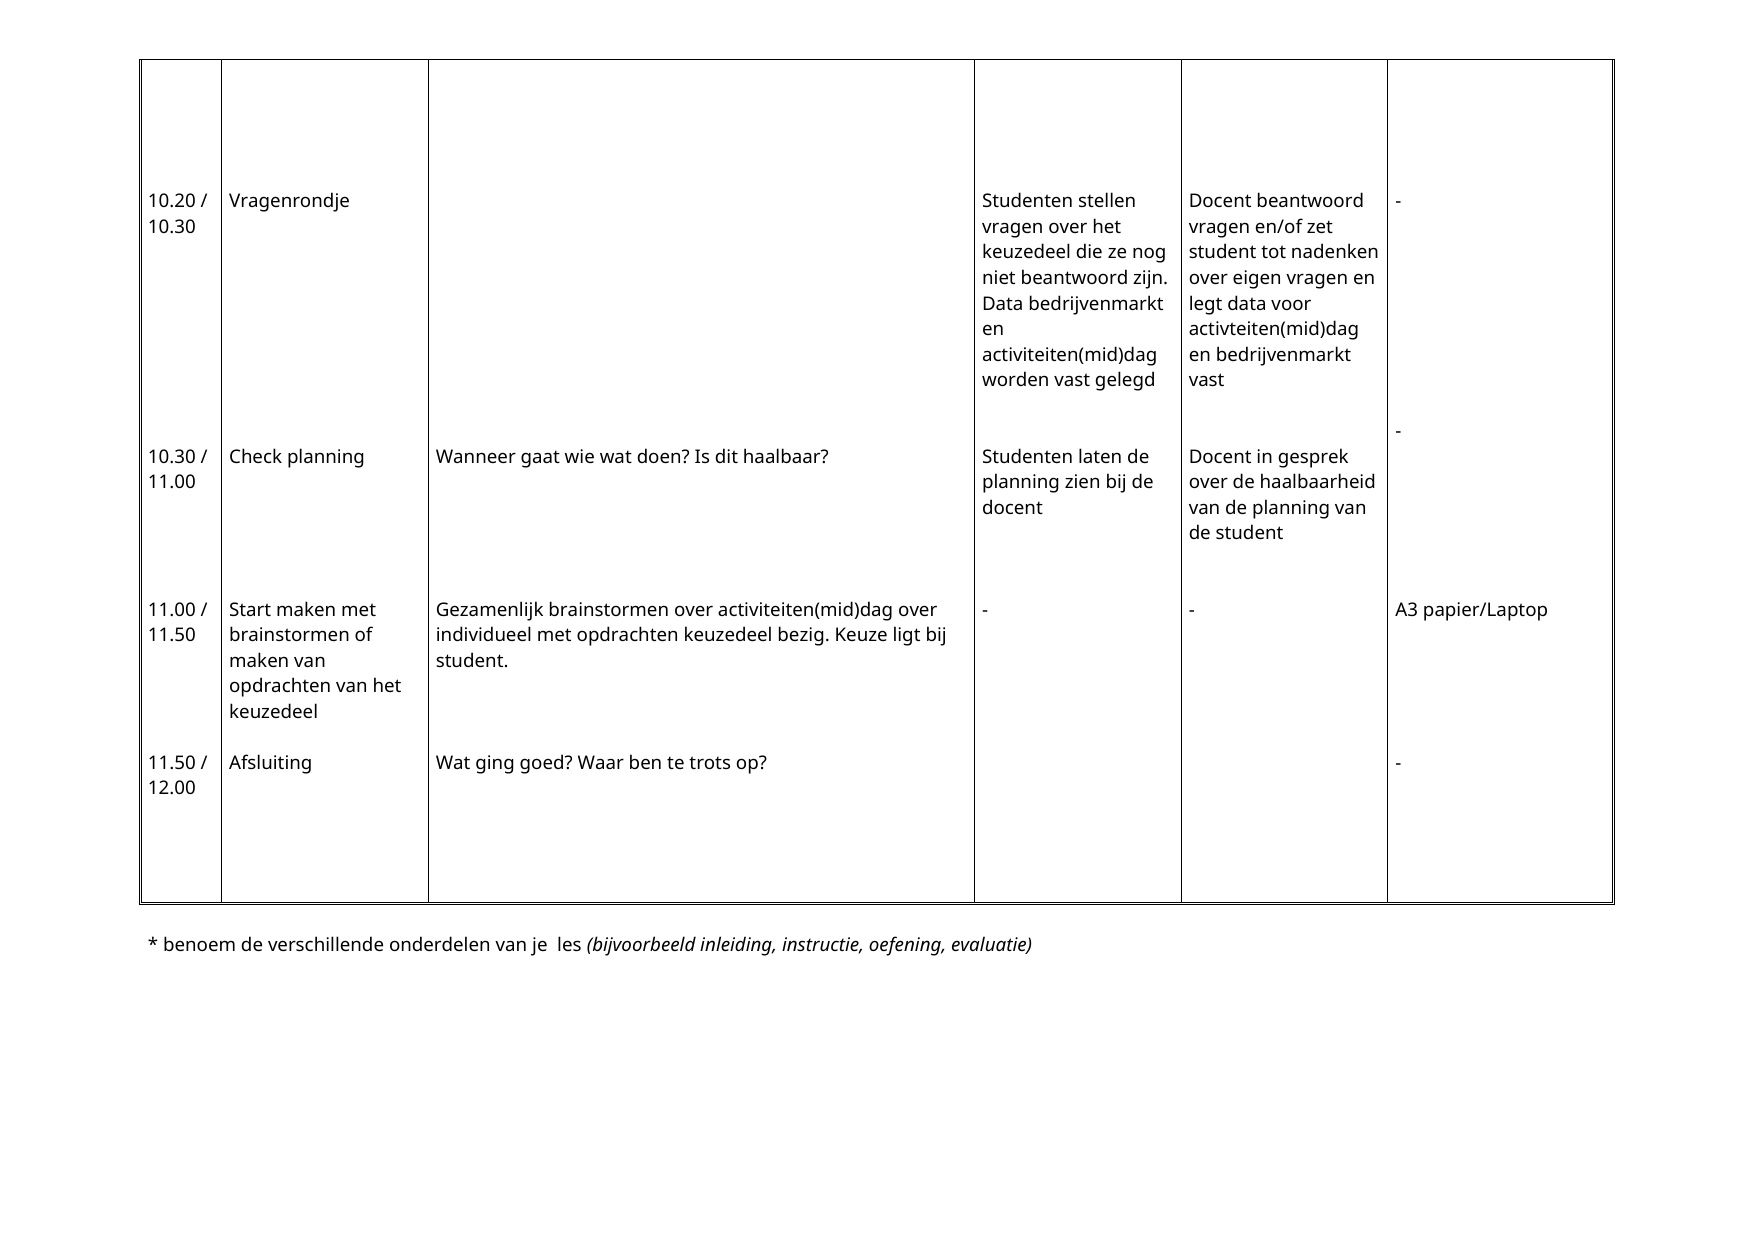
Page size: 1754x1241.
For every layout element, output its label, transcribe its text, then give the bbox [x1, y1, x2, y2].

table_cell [429, 60, 974, 902]
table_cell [1182, 60, 1387, 902]
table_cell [142, 60, 221, 902]
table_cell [1388, 60, 1612, 902]
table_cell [222, 60, 428, 902]
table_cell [975, 60, 1181, 902]
text * benoem de verschillende onderdelen van je les (bijvoorbeeld inleiding, instructie, oefening, evaluatie) [148, 931, 1606, 956]
